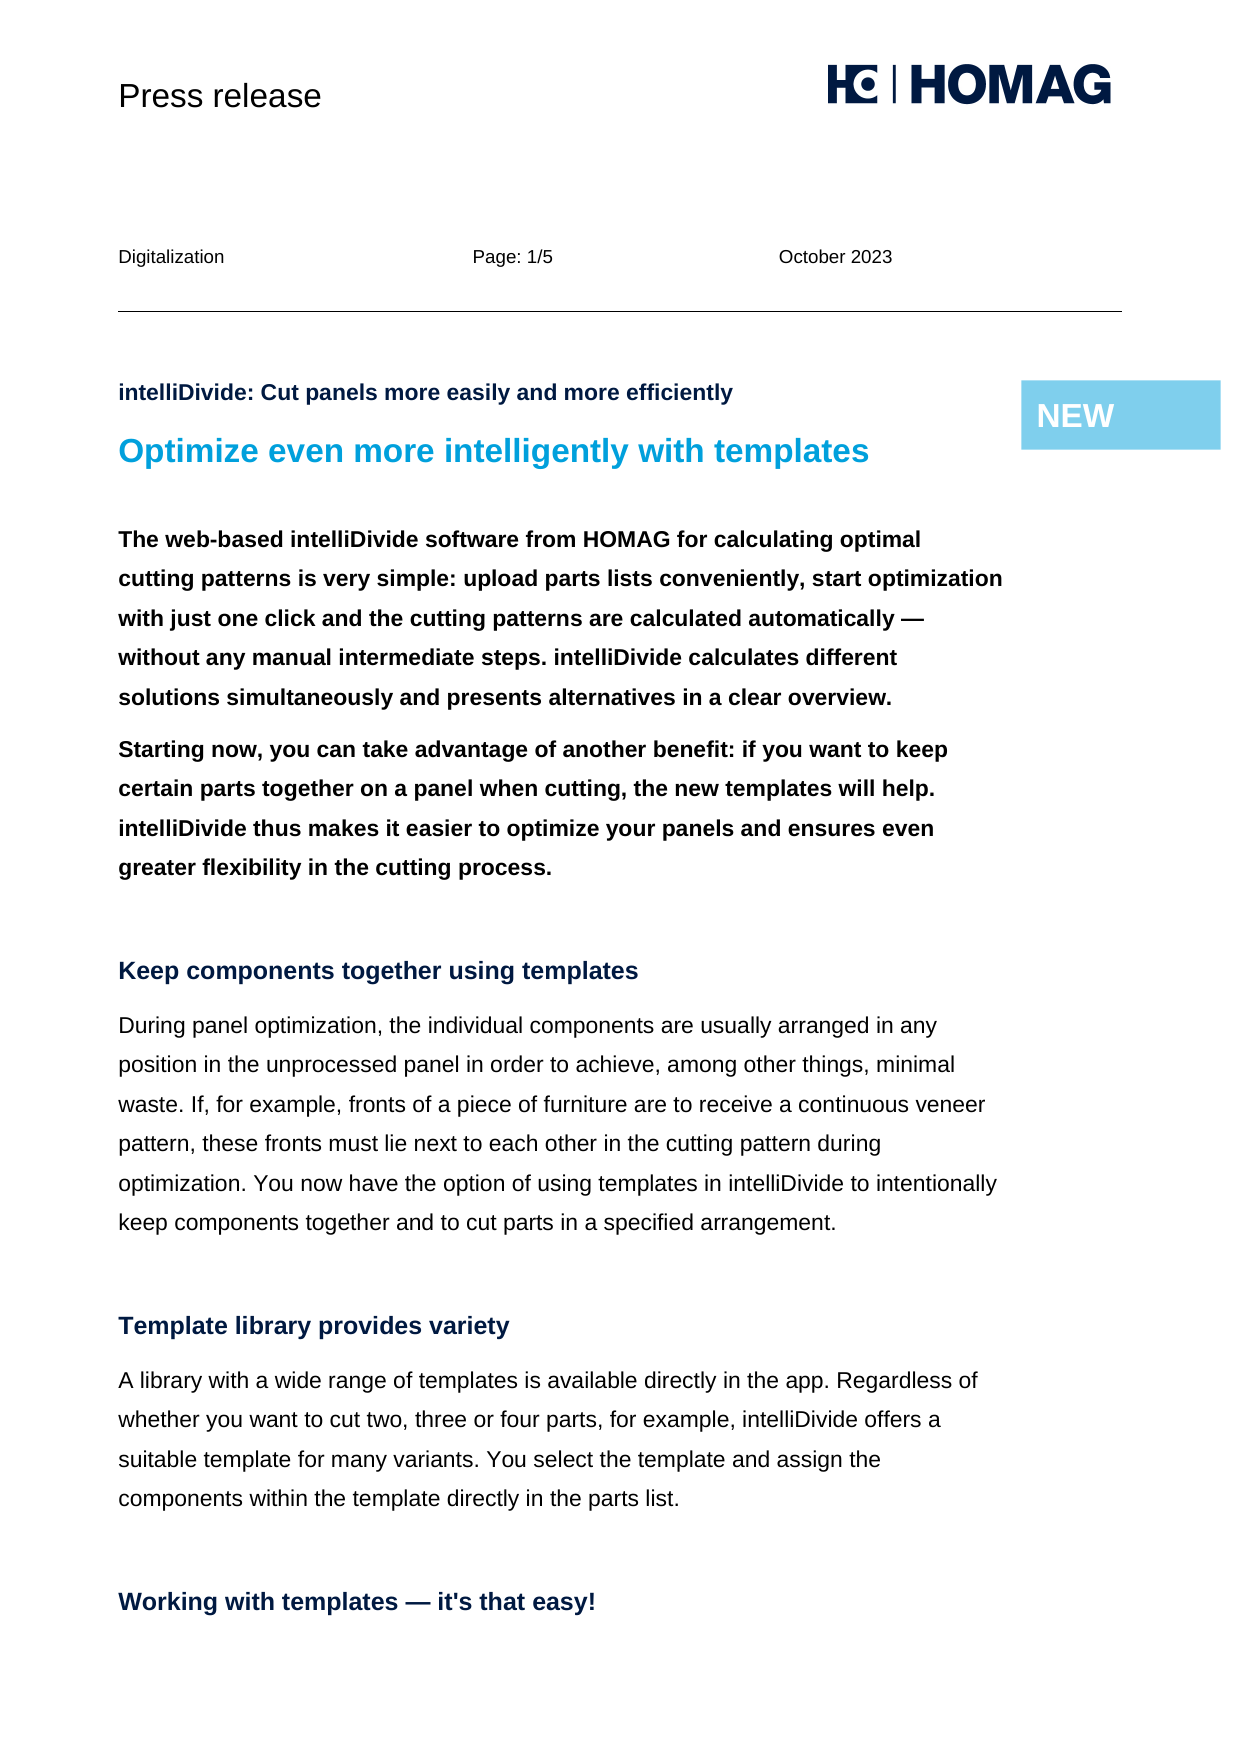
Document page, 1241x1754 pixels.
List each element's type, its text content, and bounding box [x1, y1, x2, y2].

subtitle Working with templates — it's that easy! [118, 1587, 1004, 1616]
subtitle Optimize even more intelligently with templates [118, 431, 1004, 469]
text During panel optimization, the individual components are usually arranged in any position in the unprocessed panel in order to achieve, among other things, minimal waste. If, for example, fronts of a piece of furniture are to receive a continuous veneer pattern, these fronts must lie next to each other in the cutting pattern during optimization. You now have the option of using templates in intelliDivide to intentionally keep components together and to cut parts in a specified arrangement. [118, 1012, 1004, 1235]
subtitle Keep components together using templates [118, 956, 1004, 985]
text Starting now, you can take advantage of another benefit: if you want to keep certain parts together on a panel when cutting, the new templates will help. intelliDivide thus makes it easier to optimize your panels and ensures even greater flexibility in the cutting process. [118, 736, 1004, 880]
text A library with a wide range of templates is available directly in the app. Regardless of whether you want to cut two, three or four parts, for example, intelliDivide offers a suitable template for many variants. You select the template and assign the components within the template directly in the parts list. [118, 1367, 1004, 1511]
text The web-based intelliDivide software from HOMAG for calculating optimal cutting patterns is very simple: upload parts lists conveniently, start optimization with just one click and the cutting patterns are calculated automatically — without any manual intermediate steps. intelliDivide calculates different solutions simultaneously and presents alternatives in a clear overview. [118, 526, 1004, 710]
subtitle Template library provides variety [118, 1311, 1004, 1340]
picture [820, 59, 1123, 108]
subtitle intelliDivide: Cut panels more easily and more efficiently [118, 379, 1004, 405]
